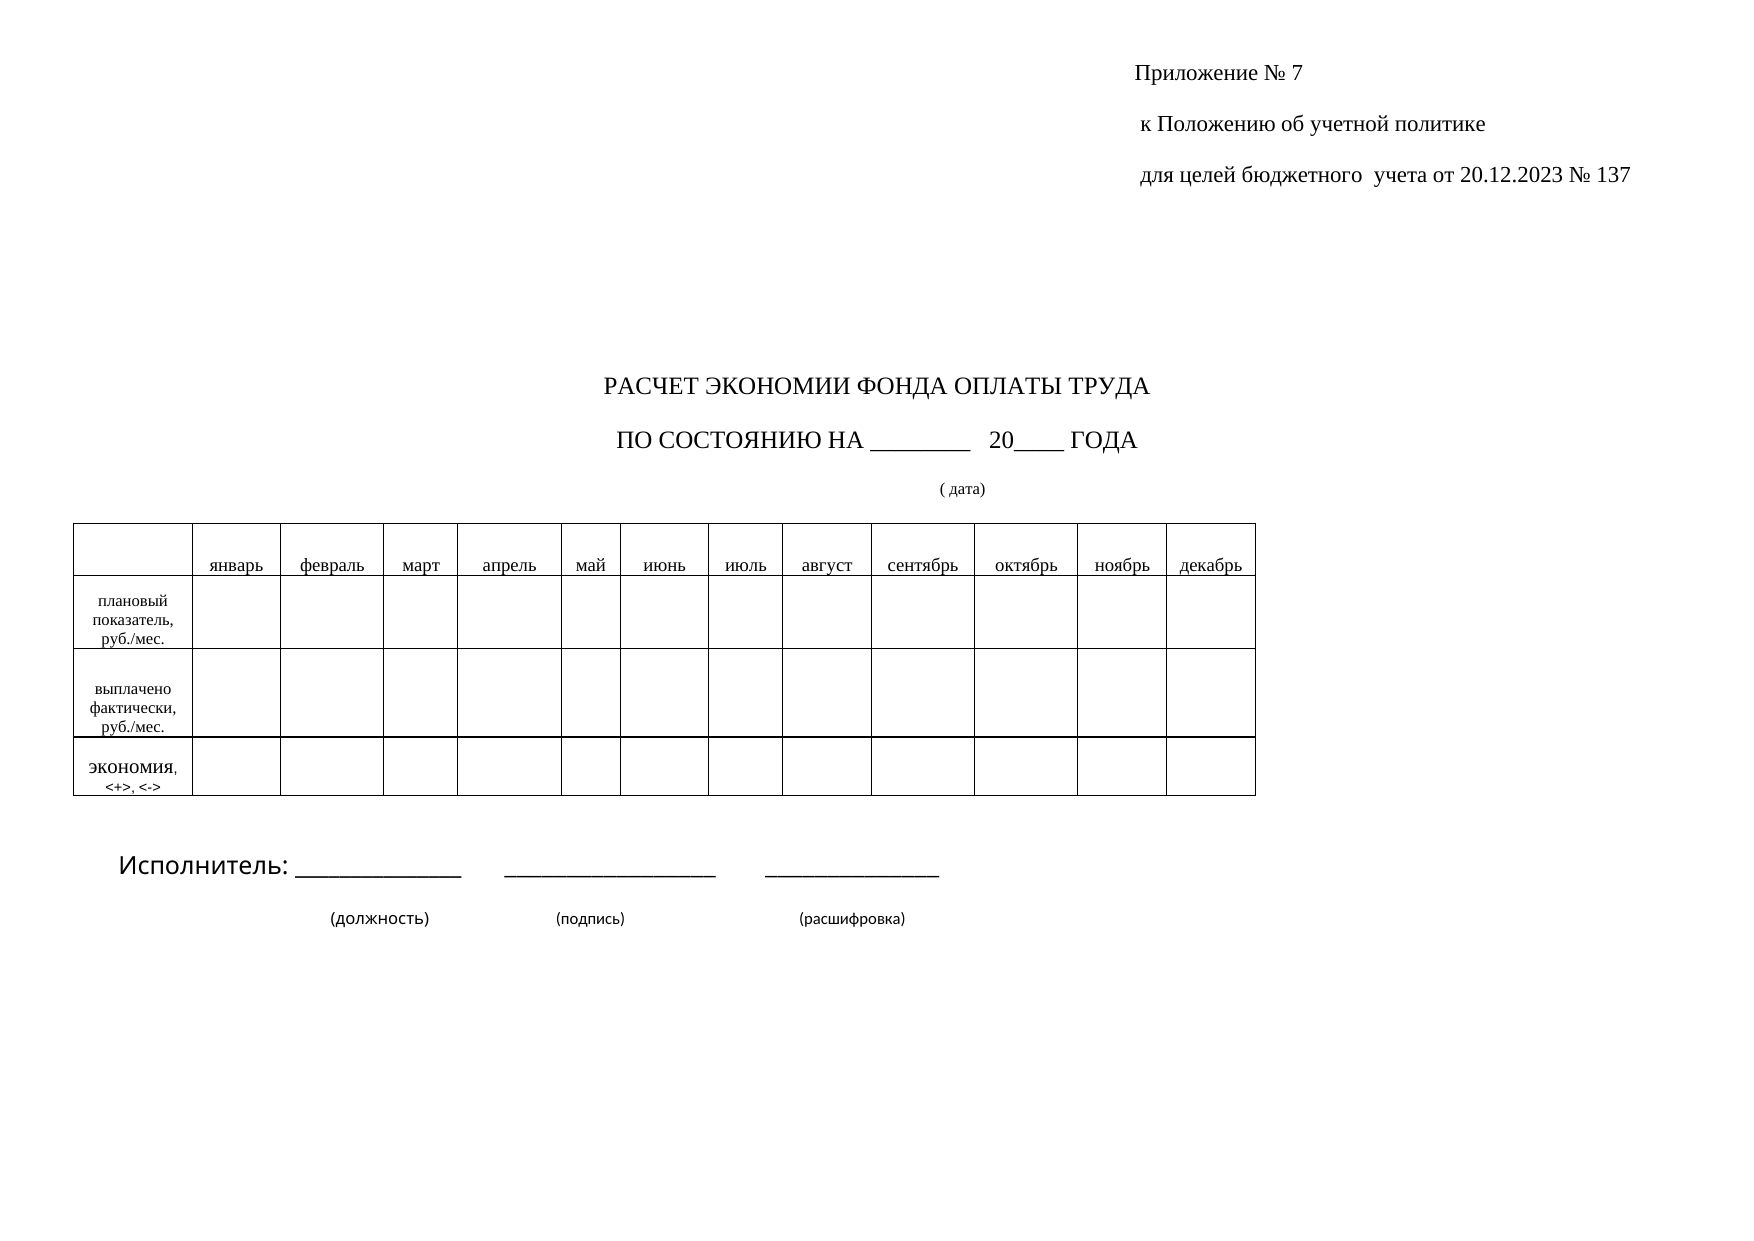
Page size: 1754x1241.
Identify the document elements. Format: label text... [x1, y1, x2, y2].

table_cell [281, 576, 383, 648]
text Приложение № 7 [694, 59, 1636, 85]
table_cell [1078, 738, 1166, 795]
table_cell [621, 576, 708, 648]
text ПО СОСТОЯНИЮ НА ________ 20____ ГОДА [118, 425, 1636, 453]
table_cell [384, 576, 457, 648]
table_cell выплачено фактически, руб./мес. [74, 649, 192, 736]
table_cell [384, 738, 457, 795]
table_cell [872, 738, 974, 795]
table_cell [458, 649, 561, 736]
table_header июль [709, 524, 782, 575]
table_header апрель [458, 524, 561, 575]
table_cell [458, 738, 561, 795]
table_cell [458, 576, 561, 648]
table_cell [709, 576, 782, 648]
table_cell [281, 649, 383, 736]
table_cell [281, 738, 383, 795]
table_header декабрь [1167, 524, 1255, 575]
text для целей бюджетного учета от 20.12.2023 № 137 [694, 161, 1636, 187]
table_cell [562, 649, 620, 736]
table_cell [384, 649, 457, 736]
table_cell [783, 576, 871, 648]
table_cell [193, 576, 280, 648]
text РАСЧЕТ ЭКОНОМИИ ФОНДА ОПЛАТЫ ТРУДА [118, 371, 1636, 400]
table_cell [1078, 576, 1166, 648]
table_cell [872, 576, 974, 648]
table_header сентябрь [872, 524, 974, 575]
table_header май [562, 524, 620, 575]
table_cell [783, 738, 871, 795]
table_cell [709, 738, 782, 795]
table_cell [975, 576, 1077, 648]
text к Положению об учетной политике [694, 110, 1636, 136]
table_header февраль [281, 524, 383, 575]
text Исполнитель: _______________ _________________ ______________ [118, 848, 1636, 882]
table_cell экономия, <+>, <-> [74, 738, 192, 795]
table_header октябрь [975, 524, 1077, 575]
table_header [74, 524, 192, 575]
table_cell [193, 738, 280, 795]
text ( дата) [118, 478, 1636, 498]
table_cell [562, 738, 620, 795]
table_cell [193, 649, 280, 736]
text (должность) (подпись) (расшифровка) [118, 907, 1636, 929]
table_header ноябрь [1078, 524, 1166, 575]
table_cell [562, 576, 620, 648]
table_header июнь [621, 524, 708, 575]
table_header январь [193, 524, 280, 575]
table_cell [1078, 649, 1166, 736]
table_cell [1167, 649, 1255, 736]
table_cell [783, 649, 871, 736]
table_cell [872, 649, 974, 736]
table_cell [975, 738, 1077, 795]
table_cell [709, 649, 782, 736]
table_cell [1167, 576, 1255, 648]
table_cell [621, 649, 708, 736]
table_cell [975, 649, 1077, 736]
table_header август [783, 524, 871, 575]
table_cell плановый показатель, руб./мес. [74, 576, 192, 648]
table_header март [384, 524, 457, 575]
table_cell [621, 738, 708, 795]
table_cell [1167, 738, 1255, 795]
